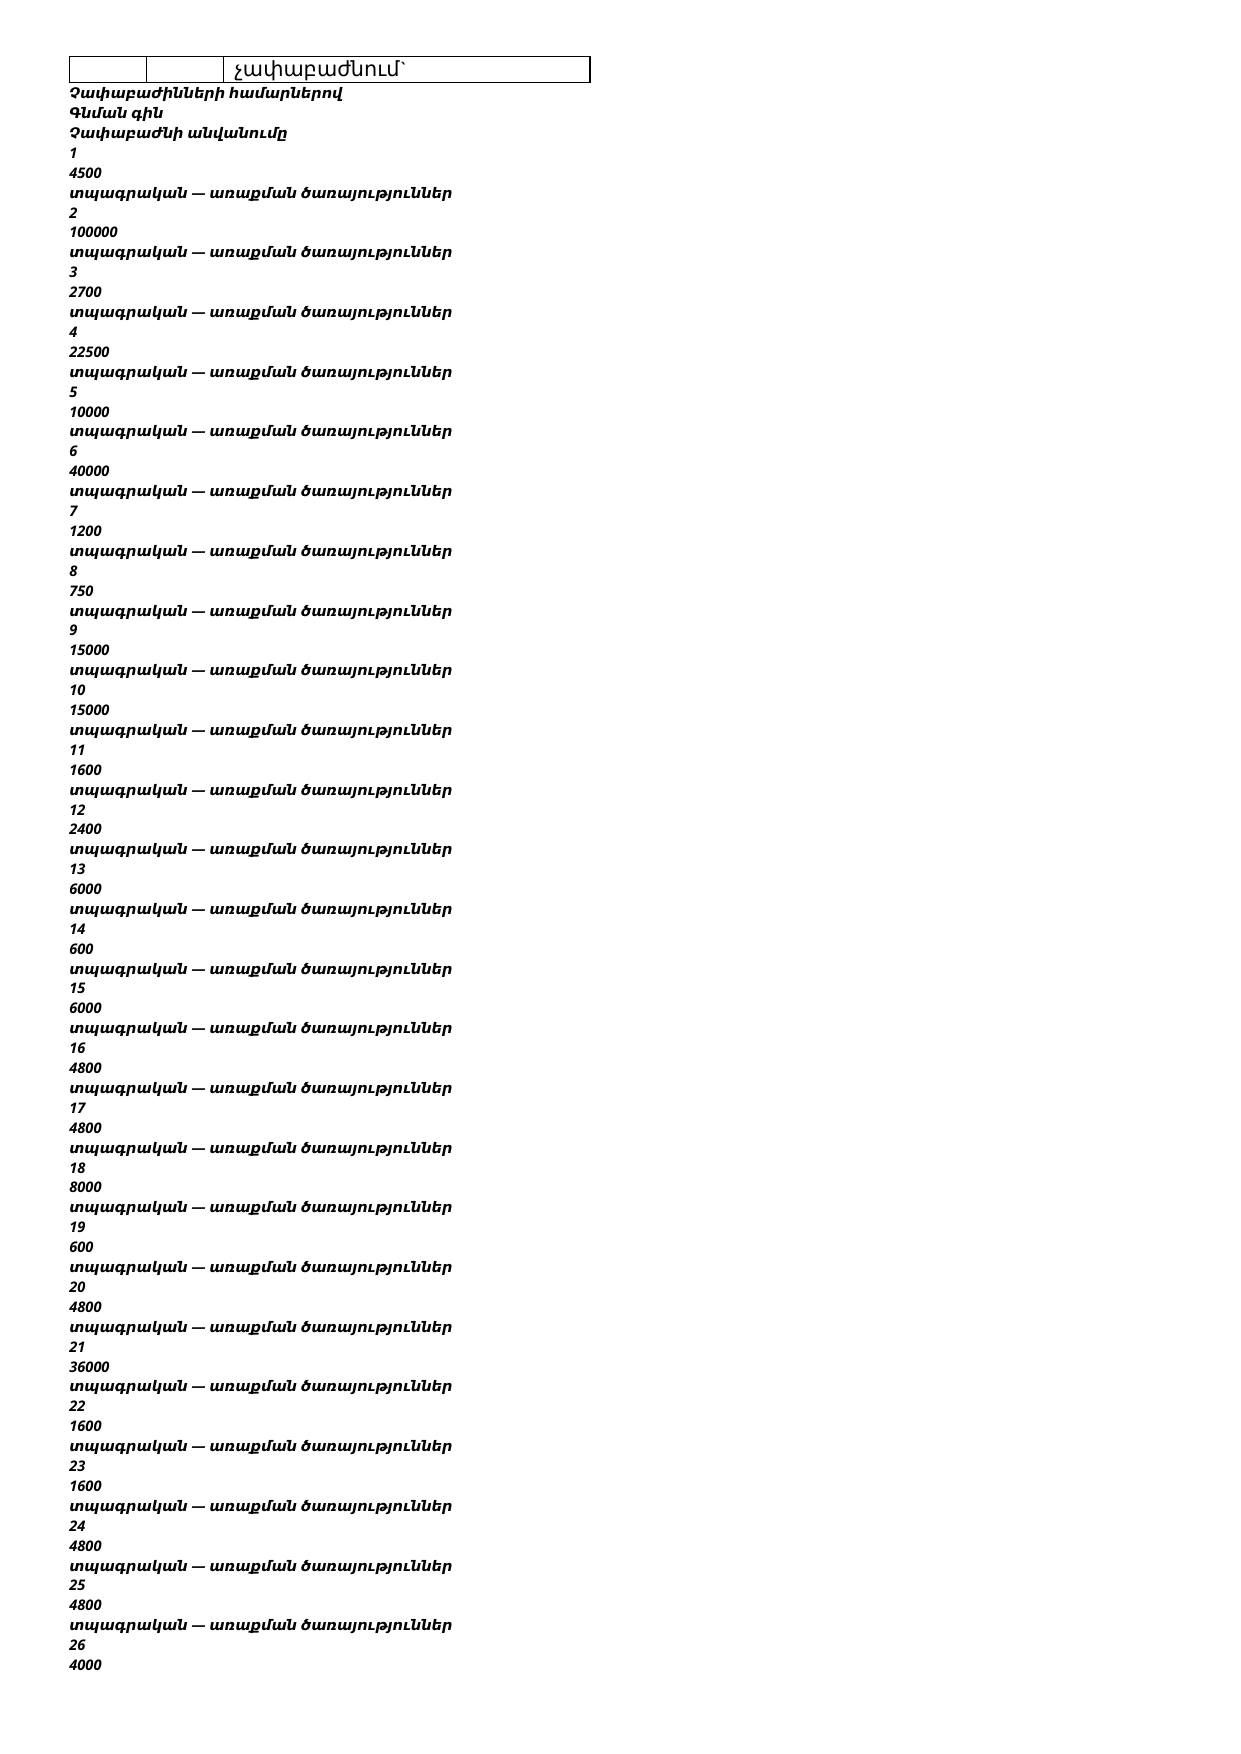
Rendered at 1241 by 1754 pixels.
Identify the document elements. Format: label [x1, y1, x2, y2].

subtitle [234, 57, 579, 82]
